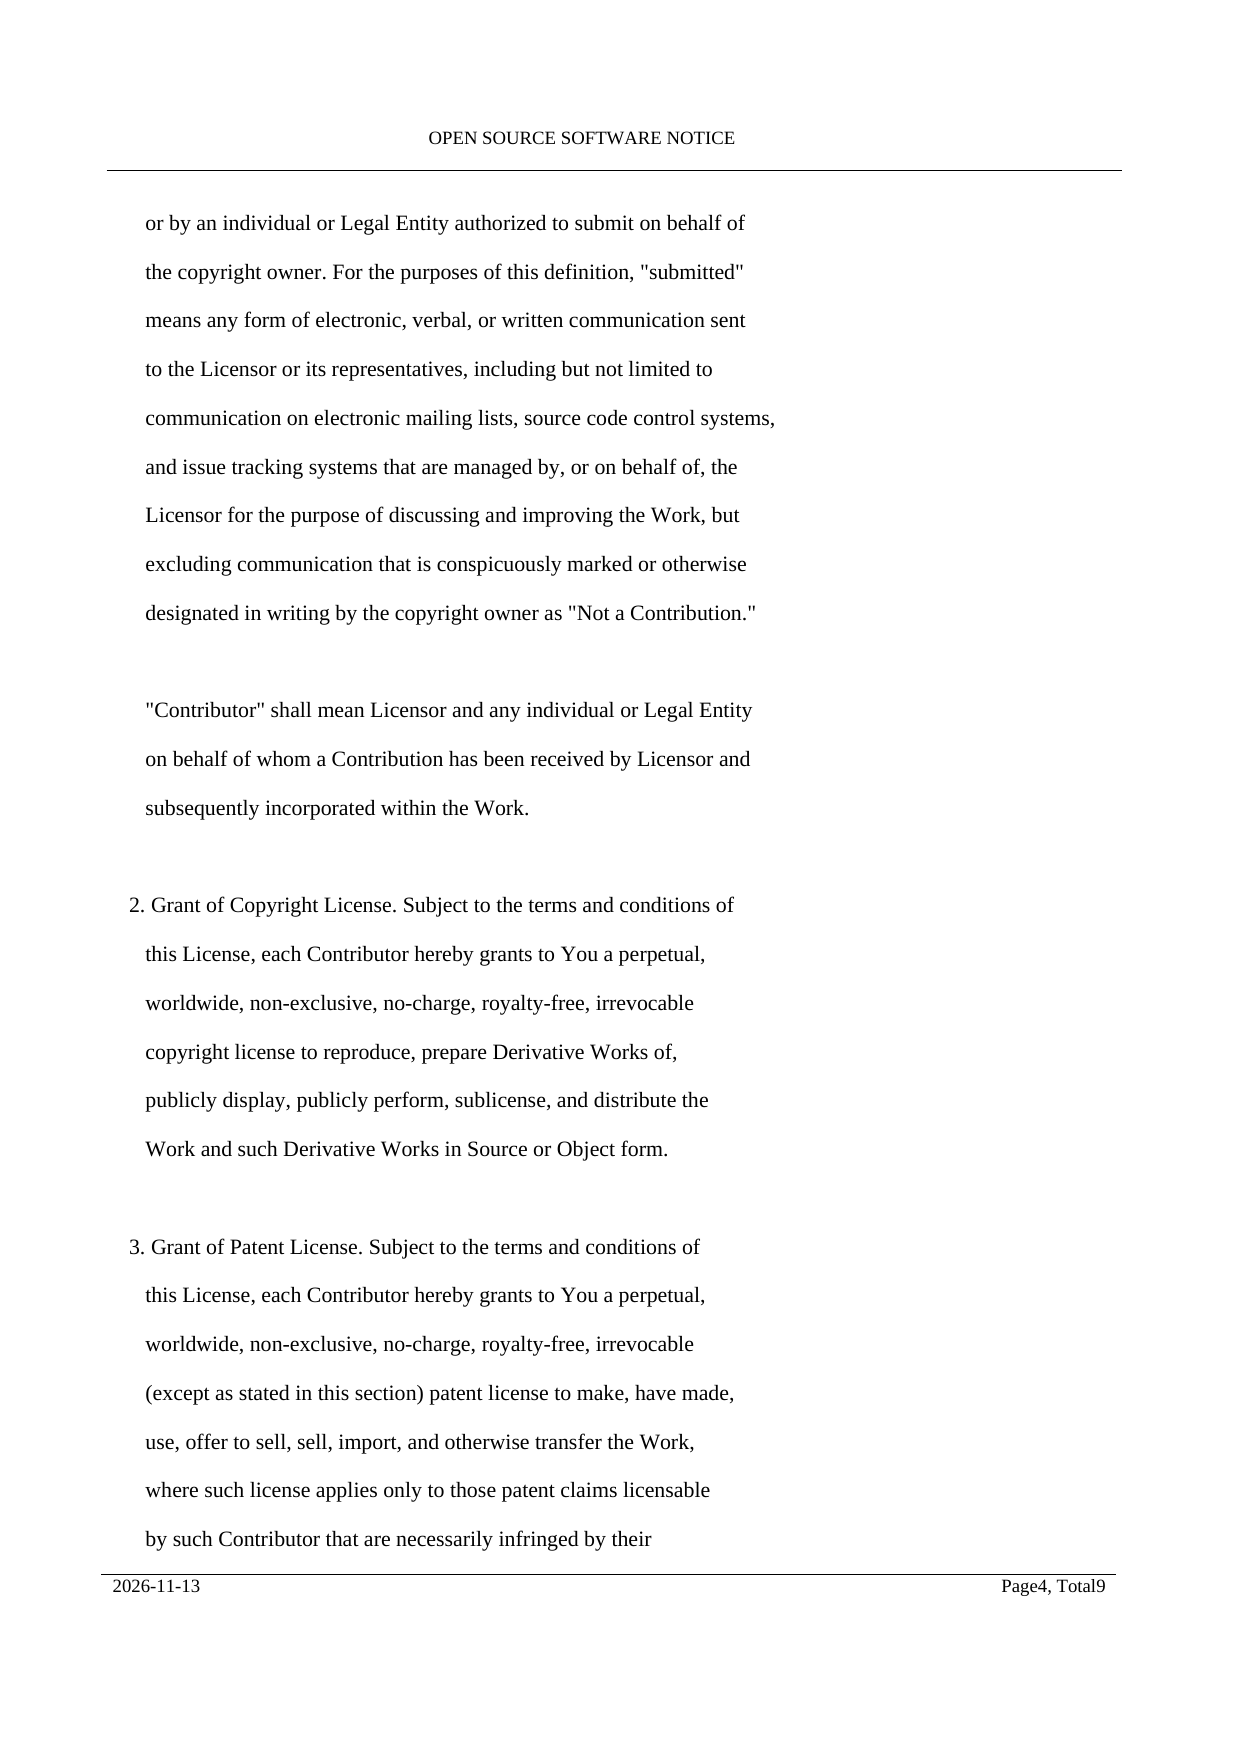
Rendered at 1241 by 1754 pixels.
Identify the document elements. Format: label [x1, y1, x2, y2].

text [112, 206, 1128, 1555]
